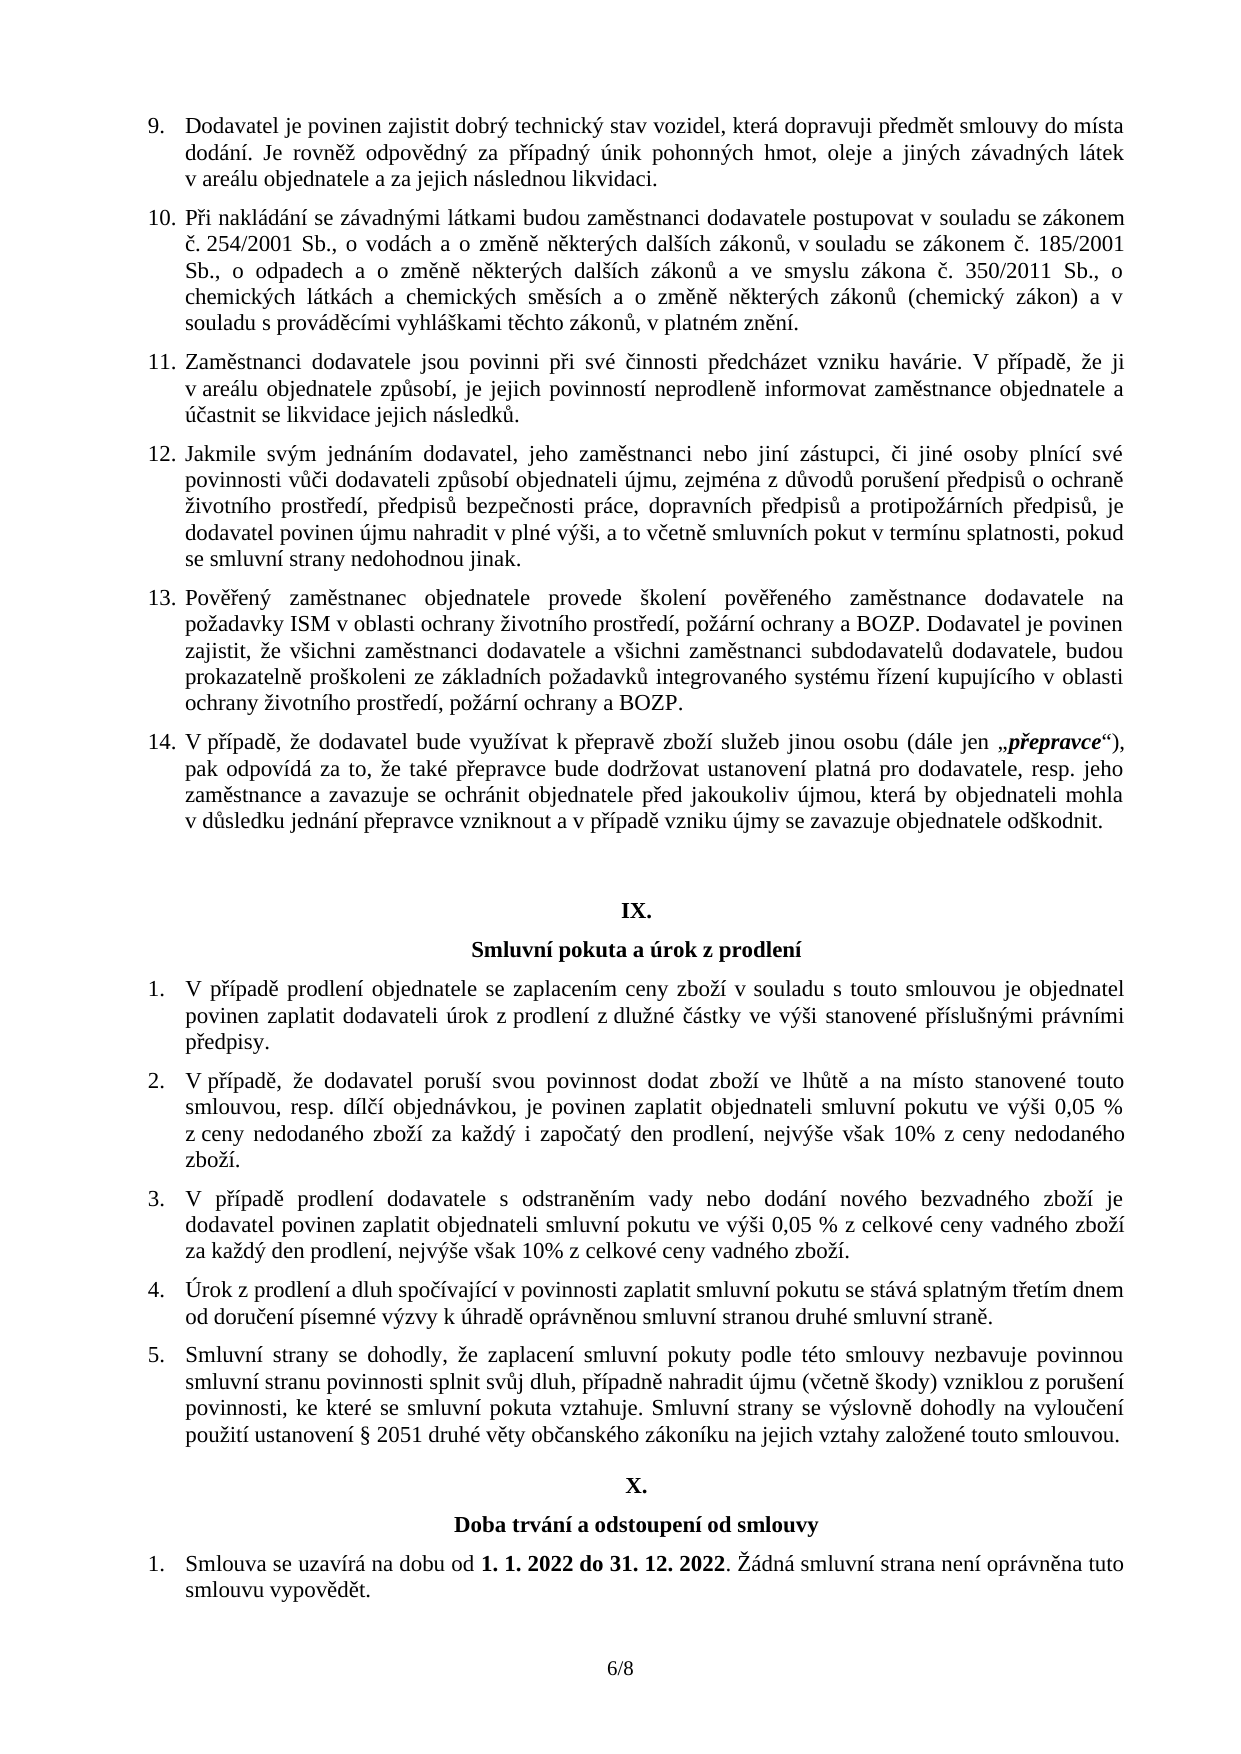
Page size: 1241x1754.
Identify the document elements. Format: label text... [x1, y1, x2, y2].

list Jakmile svým jednáním dodavatel, jeho zaměstnanci nebo jiní zástupci, či jiné osoby plnící své povinnosti vůči dodavateli způsobí objednateli újmu, zejména z důvodů porušení předpisů o ochraně životního prostředí, předpisů bezpečnosti práce, dopravních předpisů a protipožárních předpisů, je dodavatel povinen újmu nahradit v plné výši, a to včetně smluvních pokut v termínu splatnosti, pokud se smluvní strany nedohodnou jinak. [148, 440, 1125, 572]
list V případě, že dodavatel poruší svou povinnost dodat zboží ve lhůtě a na místo stanovené touto smlouvou, resp. dílčí objednávkou, je povinen zaplatit objednateli smluvní pokutu ve výši 0,05 % z ceny nedodaného zboží za každý i započatý den prodlení, nejvýše však 10% z ceny nedodaného zboží. [148, 1067, 1125, 1172]
text X. [153, 1472, 1119, 1498]
list Dodavatel je povinen zajistit dobrý technický stav vozidel, která dopravuji předmět smlouvy do místa dodání. Je rovněž odpovědný za případný únik pohonných hmot, oleje a jiných závadných látek v areálu objednatele a za jejich následnou likvidaci. [148, 112, 1125, 191]
text IX. [153, 898, 1119, 924]
subtitle Doba trvání a odstoupení od smlouvy [153, 1511, 1119, 1537]
list Úrok z prodlení a dluh spočívající v povinnosti zaplatit smluvní pokutu se stává splatným třetím dnem od doručení písemné výzvy k úhradě oprávněnou smluvní stranou druhé smluvní straně. [148, 1276, 1125, 1329]
list Smluvní strany se dohodly, že zaplacení smluvní pokuty podle této smlouvy nezbavuje povinnou smluvní stranu povinnosti splnit svůj dluh, případně nahradit újmu (včetně škody) vzniklou z porušení povinnosti, ke které se smluvní pokuta vztahuje. Smluvní strany se výslovně dohodly na vyloučení použití ustanovení § 2051 druhé věty občanského zákoníku na jejich vztahy založené touto smlouvou. [148, 1342, 1125, 1447]
list V případě prodlení objednatele se zaplacením ceny zboží v souladu s touto smlouvou je objednatel povinen zaplatit dodavateli úrok z prodlení z dlužné částky ve výši stanovené příslušnými právními předpisy. [148, 975, 1125, 1054]
subtitle Smluvní pokuta a úrok z prodlení [153, 936, 1119, 963]
list V případě, že dodavatel bude využívat k přepravě zboží služeb jinou osobu (dále jen „přepravce“), pak odpovídá za to, že také přepravce bude dodržovat ustanovení platná pro dodavatele, resp. jeho zaměstnance a zavazuje se ochránit objednatele před jakoukoliv újmou, která by objednateli mohla v důsledku jednání přepravce vzniknout a v případě vzniku újmy se zavazuje objednatele odškodnit. [148, 728, 1125, 834]
list Pověřený zaměstnanec objednatele provede školení pověřeného zaměstnance dodavatele na požadavky ISM v oblasti ochrany životního prostředí, požární ochrany a BOZP. Dodavatel je povinen zajistit, že všichni zaměstnanci dodavatele a všichni zaměstnanci subdodavatelů dodavatele, budou prokazatelně proškoleni ze základních požadavků integrovaného systému řízení kupujícího v oblasti ochrany životního prostředí, požární ochrany a BOZP. [148, 584, 1125, 716]
list Smlouva se uzavírá na dobu od 1. 1. 2022 do 31. 12. 2022. Žádná smluvní strana není oprávněna tuto smlouvu vypovědět. [148, 1550, 1125, 1602]
list V případě prodlení dodavatele s odstraněním vady nebo dodání nového bezvadného zboží je dodavatel povinen zaplatit objednateli smluvní pokutu ve výši 0,05 % z celkové ceny vadného zboží za každý den prodlení, nejvýše však 10% z celkové ceny vadného zboží. [148, 1185, 1125, 1264]
list Zaměstnanci dodavatele jsou povinni při své činnosti předcházet vzniku havárie. V případě, že ji v areálu objednatele způsobí, je jejich povinností neprodleně informovat zaměstnance objednatele a účastnit se likvidace jejich následků. [148, 348, 1125, 427]
list Při nakládání se závadnými látkami budou zaměstnanci dodavatele postupovat v souladu se zákonem č. 254/2001 Sb., o vodách a o změně některých dalších zákonů, v souladu se zákonem č. 185/2001 Sb., o odpadech a o změně některých dalších zákonů a ve smyslu zákona č. 350/2011 Sb., o chemických látkách a chemických směsích a o změně některých zákonů (chemický zákon) a v souladu s prováděcími vyhláškami těchto zákonů, v platném znění. [148, 204, 1125, 336]
